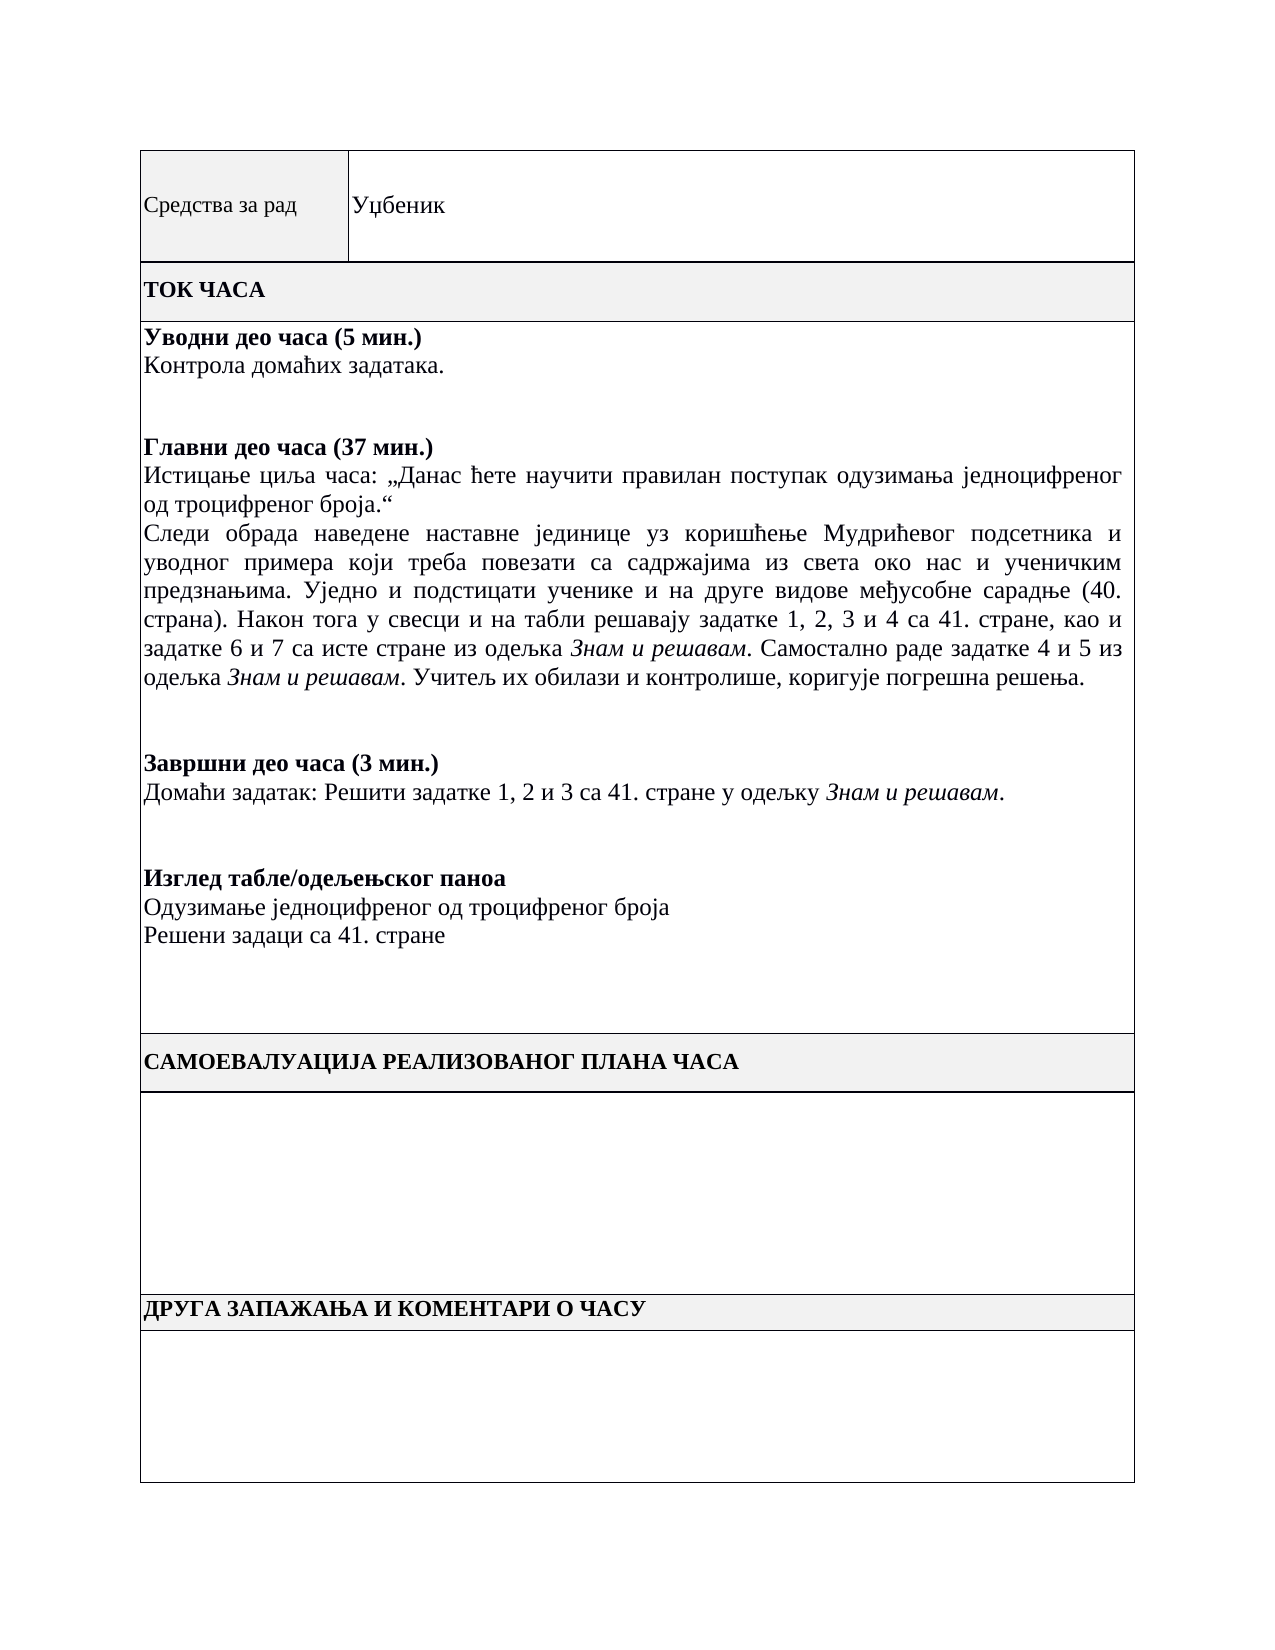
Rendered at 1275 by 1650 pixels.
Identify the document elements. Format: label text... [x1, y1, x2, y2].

table_cell [141, 1093, 1134, 1293]
table_cell ТОК ЧАСА [141, 263, 1134, 321]
table_cell [141, 1331, 1134, 1482]
table_cell САМОЕВАЛУАЦИЈА РЕАЛИЗОВАНОГ ПЛАНА ЧАСА [141, 1034, 1134, 1091]
table_cell Средства за рад [141, 151, 348, 261]
table_cell Уводни део часа (5 мин.) Контрола домаћих задатака. Главни део часа (37 мин.) Истицање циља часа: „Данас ћете научити правилан поступак одузимања једноцифреног од троцифреног броја.“ Следи обрада наведене наставне јединице уз коришћење Мудрићевог подсетника и уводног примера који треба повезати са садржајима из света око нас и ученичким предзнањима. Уједно и подстицати ученике и на друге видове међусобне сарадње (40. страна). Након тога у свесци и на табли решавају задатке 1, 2, 3 и 4 са 41. стране, као и задатке 6 и 7 са исте стране из одељка Знам и решавам. Самостално раде задатке 4 и 5 из одељка Знам и решавам. Учитељ их обилази и контролише, коригује погрешна решења. Завршни део часа (3 мин.) Домаћи задатак: Решити задатке 1, 2 и 3 са 41. стране у одељку Знам и решавам. Изглед табле/одељењског паноа Одузимање једноцифреног од троцифреног броја Решени задаци са 41. стране [141, 322, 1134, 1033]
table_cell ДРУГА ЗАПАЖАЊА И КОМЕНТАРИ О ЧАСУ [141, 1295, 1134, 1330]
table_cell Уџбеник [349, 151, 1134, 261]
